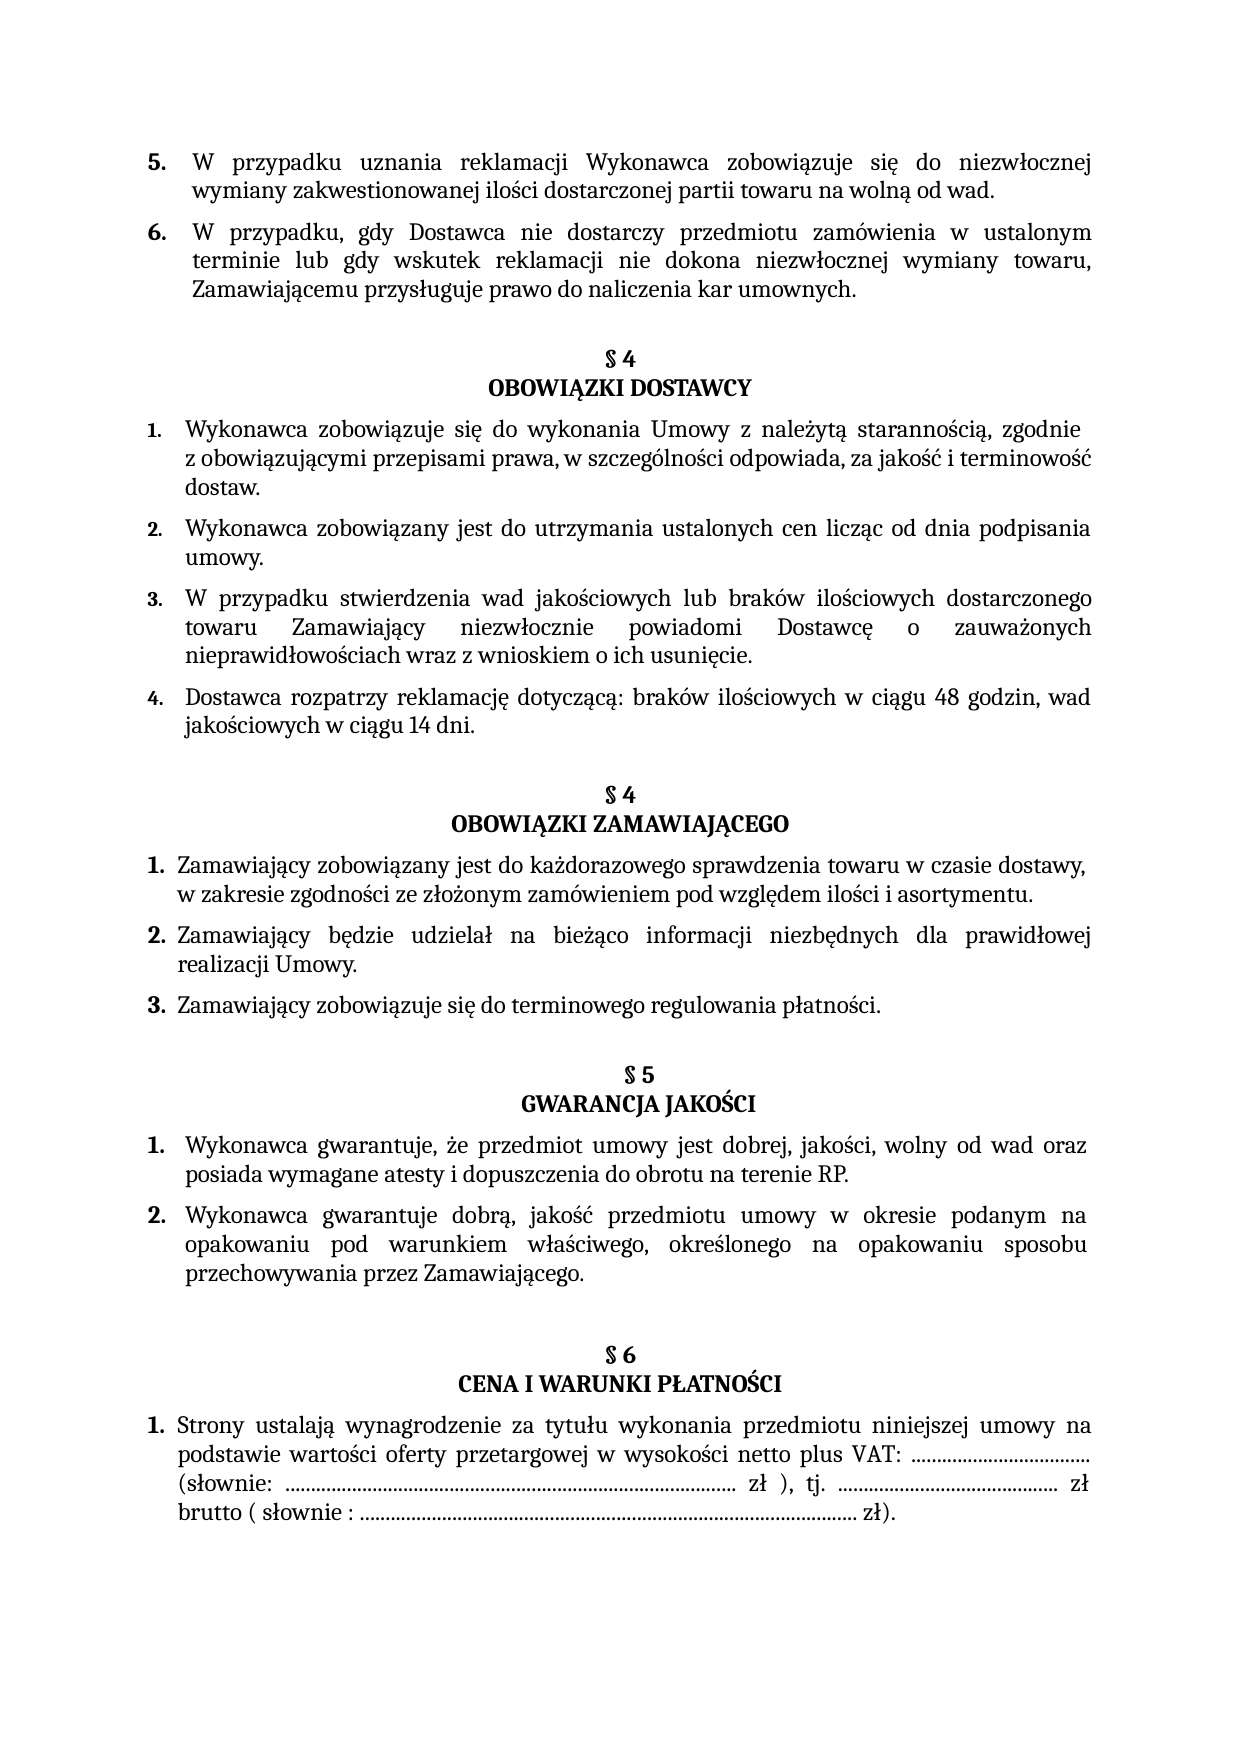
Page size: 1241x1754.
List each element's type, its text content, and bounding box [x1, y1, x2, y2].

list W przypadku uznania reklamacji Wykonawca zobowiązuje się do niezwłocznej wymiany zakwestionowanej ilości dostarczonej partii towaru na wolną od wad. [148, 148, 1093, 205]
list Zamawiający będzie udzielał na bieżąco informacji niezbędnych dla prawidłowej realizacji Umowy. [148, 921, 1093, 979]
list Zamawiający zobowiązany jest do każdorazowego sprawdzenia towaru w czasie dostawy, w zakresie zgodności ze złożonym zamówieniem pod względem ilości i asortymentu. [148, 851, 1093, 909]
text Gwarancja jakości [185, 1090, 1093, 1119]
list W przypadku stwierdzenia wad jakościowych lub braków ilościowych dostarczonego towaru Zamawiający niezwłocznie powiadomi Dostawcę o zauważonych nieprawidłowościach wraz z wnioskiem o ich usunięcie. [147, 584, 1093, 670]
list Dostawca rozpatrzy reklamację dotyczącą: braków ilościowych w ciągu 48 godzin, wad jakościowych w ciągu 14 dni. [147, 683, 1093, 740]
list § 5 [185, 1061, 1093, 1090]
text Obowiązki Dostawcy [148, 374, 1093, 403]
text § 6 [148, 1341, 1093, 1370]
text § 4 [148, 781, 1093, 810]
list Wykonawca zobowiązuje się do wykonania Umowy z należytą starannością, zgodnie z obowiązującymi przepisami prawa, w szczególności odpowiada, za jakość i terminowość dostaw. [147, 415, 1093, 501]
text 1. Wykonawca gwarantuje, że przedmiot umowy jest dobrej, jakości, wolny od wad oraz posiada wymagane atesty i dopuszczenia do obrotu na terenie RP. [148, 1131, 1088, 1189]
list Strony ustalają wynagrodzenie za tytułu wykonania przedmiotu niniejszej umowy na podstawie wartości oferty przetargowej w wysokości netto plus VAT: ...................................(słownie: ........................................................................................ zł ), tj. ........................................... zł brutto ( słownie : ................................................................................................. zł). [148, 1411, 1093, 1526]
text § 4 [148, 345, 1093, 374]
list Zamawiający zobowiązuje się do terminowego regulowania płatności. [148, 991, 1093, 1020]
text 2. Wykonawca gwarantuje dobrą, jakość przedmiotu umowy w okresie podanym na opakowaniu pod warunkiem właściwego, określonego na opakowaniu sposobu przechowywania przez Zamawiającego. [148, 1201, 1088, 1288]
list W przypadku, gdy Dostawca nie dostarczy przedmiotu zamówienia w ustalonym terminie lub gdy wskutek reklamacji nie dokona niezwłocznej wymiany towaru, Zamawiającemu przysługuje prawo do naliczenia kar umownych. [148, 218, 1093, 304]
text cena i warunki płatności [148, 1370, 1093, 1399]
list Wykonawca zobowiązany jest do utrzymania ustalonych cen licząc od dnia podpisania umowy. [147, 514, 1093, 571]
text Obowiązki Zamawiającego [148, 810, 1093, 839]
